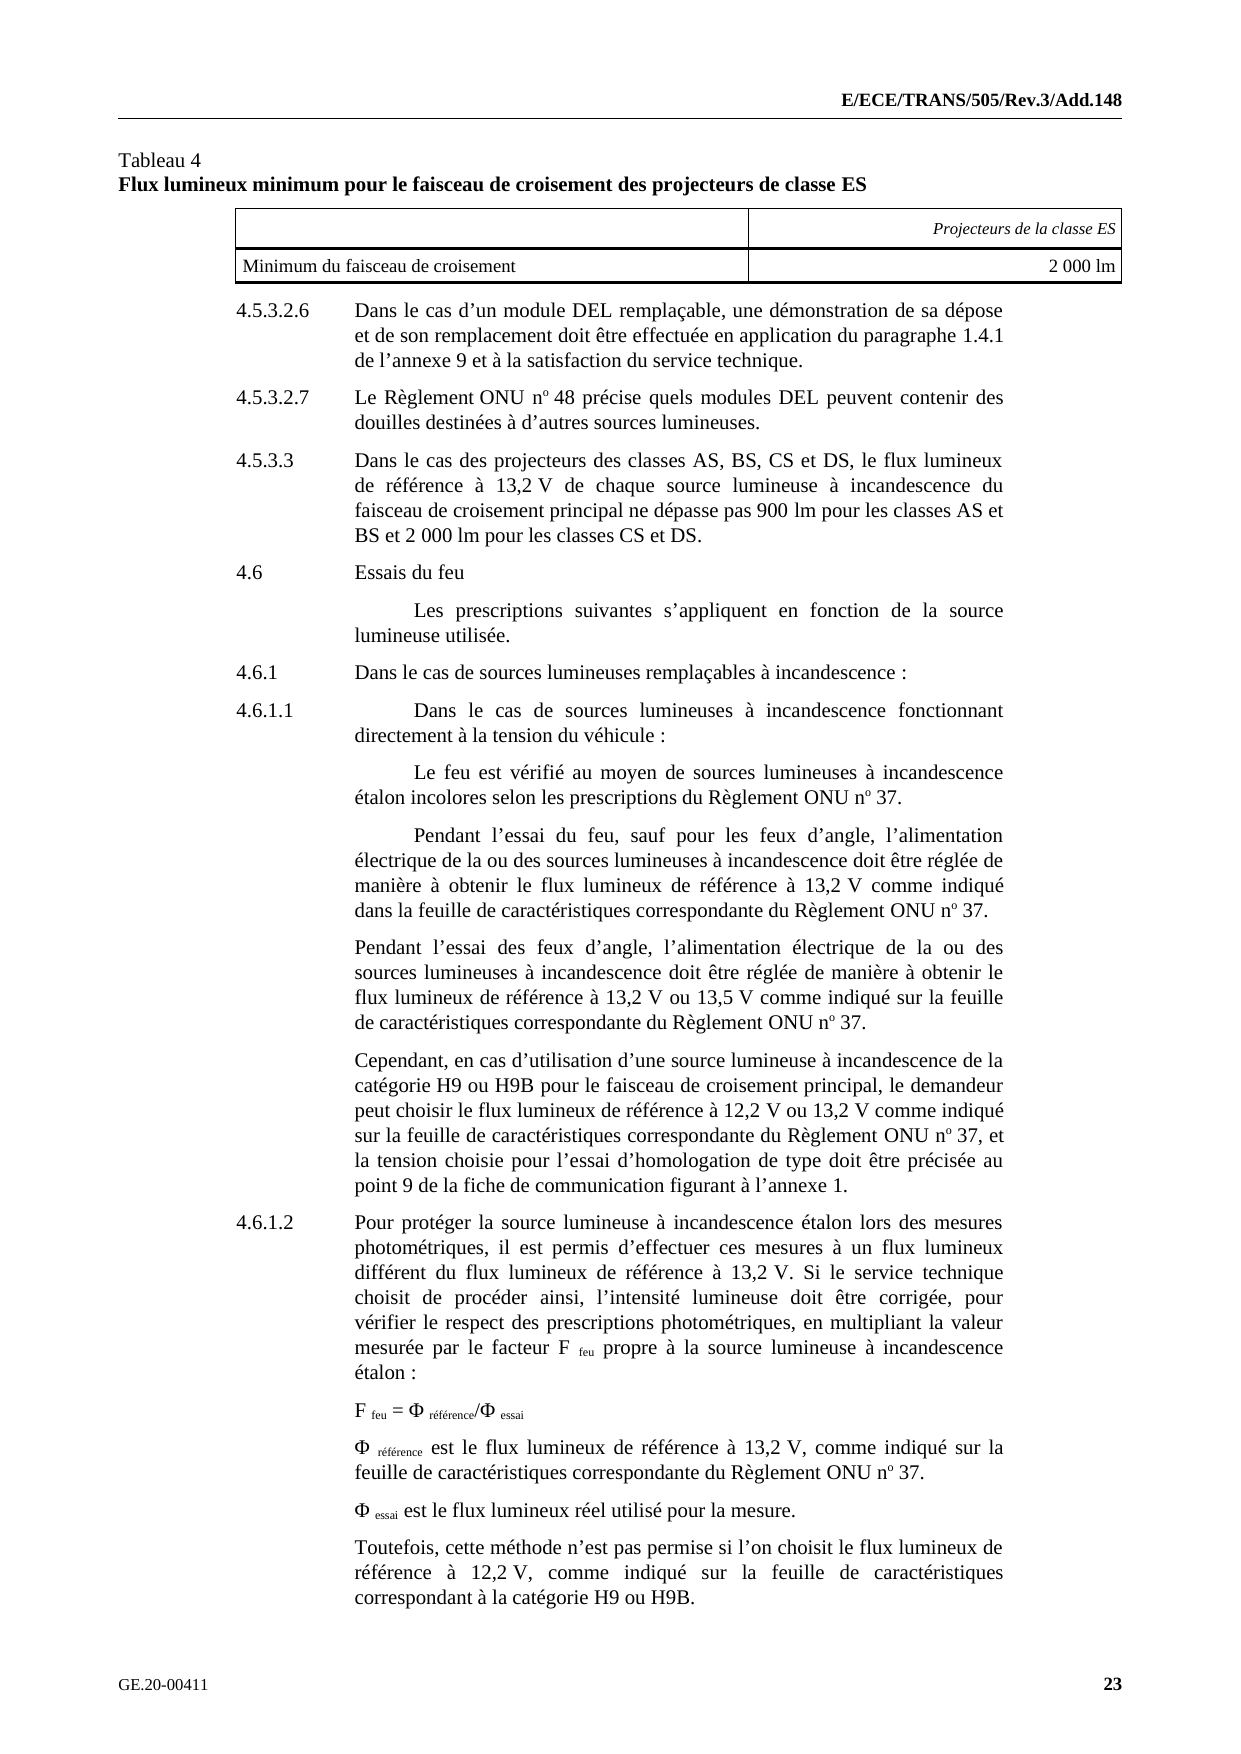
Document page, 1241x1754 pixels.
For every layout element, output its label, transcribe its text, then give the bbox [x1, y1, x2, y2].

text Pendant l’essai des feux d’angle, l’alimentation électrique de la ou des sources lumineuses à incandescence doit être réglée de manière à obtenir le flux lumineux de référence à 13,2 V ou 13,5 V comme indiqué sur la feuille de caractéristiques correspondante du Règlement ONU no 37. [354, 934, 1004, 1034]
text Les prescriptions suivantes s’appliquent en fonction de la source lumineuse utilisée. [354, 597, 1004, 647]
table_header Projecteurs de la classe ES [749, 209, 1121, 247]
table_cell 2 000 lm [749, 250, 1121, 281]
subtitle Flux lumineux minimum pour le faisceau de croisement des projecteurs de classe ES [118, 172, 1122, 196]
text 4.6 Essais du feu [236, 559, 1004, 584]
text F feu = Φ référence/Φ essai [354, 1397, 1004, 1422]
subtitle Tableau 4 [118, 148, 1122, 172]
text 4.5.3.3 Dans le cas des projecteurs des classes AS, BS, CS et DS, le flux lumineux de référence à 13,2 V de chaque source lumineuse à incandescence du faisceau de croisement principal ne dépasse pas 900 lm pour les classes AS et BS et 2 000 lm pour les classes CS et DS. [236, 447, 1004, 547]
text Φ essai est le flux lumineux réel utilisé pour la mesure. [354, 1497, 1004, 1522]
text Pendant l’essai du feu, sauf pour les feux d’angle, l’alimentation électrique de la ou des sources lumineuses à incandescence doit être réglée de manière à obtenir le flux lumineux de référence à 13,2 V comme indiqué dans la feuille de caractéristiques correspondante du Règlement ONU no 37. [354, 822, 1004, 922]
text 4.6.1 Dans le cas de sources lumineuses remplaçables à incandescence : [236, 659, 1004, 684]
text Cependant, en cas d’utilisation d’une source lumineuse à incandescence de la catégorie H9 ou H9B pour le faisceau de croisement principal, le demandeur peut choisir le flux lumineux de référence à 12,2 V ou 13,2 V comme indiqué sur la feuille de caractéristiques correspondante du Règlement ONU no 37, et la tension choisie pour l’essai d’homologation de type doit être précisée au point 9 de la fiche de communication figurant à l’annexe 1. [354, 1047, 1004, 1197]
text Le feu est vérifié au moyen de sources lumineuses à incandescence étalon incolores selon les prescriptions du Règlement ONU no 37. [354, 759, 1004, 809]
table_cell Minimum du faisceau de croisement [236, 250, 748, 281]
text Φ référence est le flux lumineux de référence à 13,2 V, comme indiqué sur la feuille de caractéristiques correspondante du Règlement ONU no 37. [354, 1434, 1004, 1484]
text Toutefois, cette méthode n’est pas permise si l’on choisit le flux lumineux de référence à 12,2 V, comme indiqué sur la feuille de caractéristiques correspondant à la catégorie H9 ou H9B. [354, 1534, 1004, 1609]
text 4.5.3.2.7 Le Règlement ONU no 48 précise quels modules DEL peuvent contenir des douilles destinées à d’autres sources lumineuses. [236, 384, 1004, 434]
text 4.5.3.2.6 Dans le cas d’un module DEL remplaçable, une démonstration de sa dépose et de son remplacement doit être effectuée en application du paragraphe 1.4.1 de l’annexe 9 et à la satisfaction du service technique. [236, 297, 1004, 372]
text 4.6.1.1 Dans le cas de sources lumineuses à incandescence fonctionnant directement à la tension du véhicule : [236, 697, 1004, 747]
table_header [236, 209, 748, 247]
text 4.6.1.2 Pour protéger la source lumineuse à incandescence étalon lors des mesures photométriques, il est permis d’effectuer ces mesures à un flux lumineux différent du flux lumineux de référence à 13,2 V. Si le service technique choisit de procéder ainsi, l’intensité lumineuse doit être corrigée, pour vérifier le respect des prescriptions photométriques, en multipliant la valeur mesurée par le facteur F feu propre à la source lumineuse à incandescence étalon : [236, 1209, 1004, 1384]
